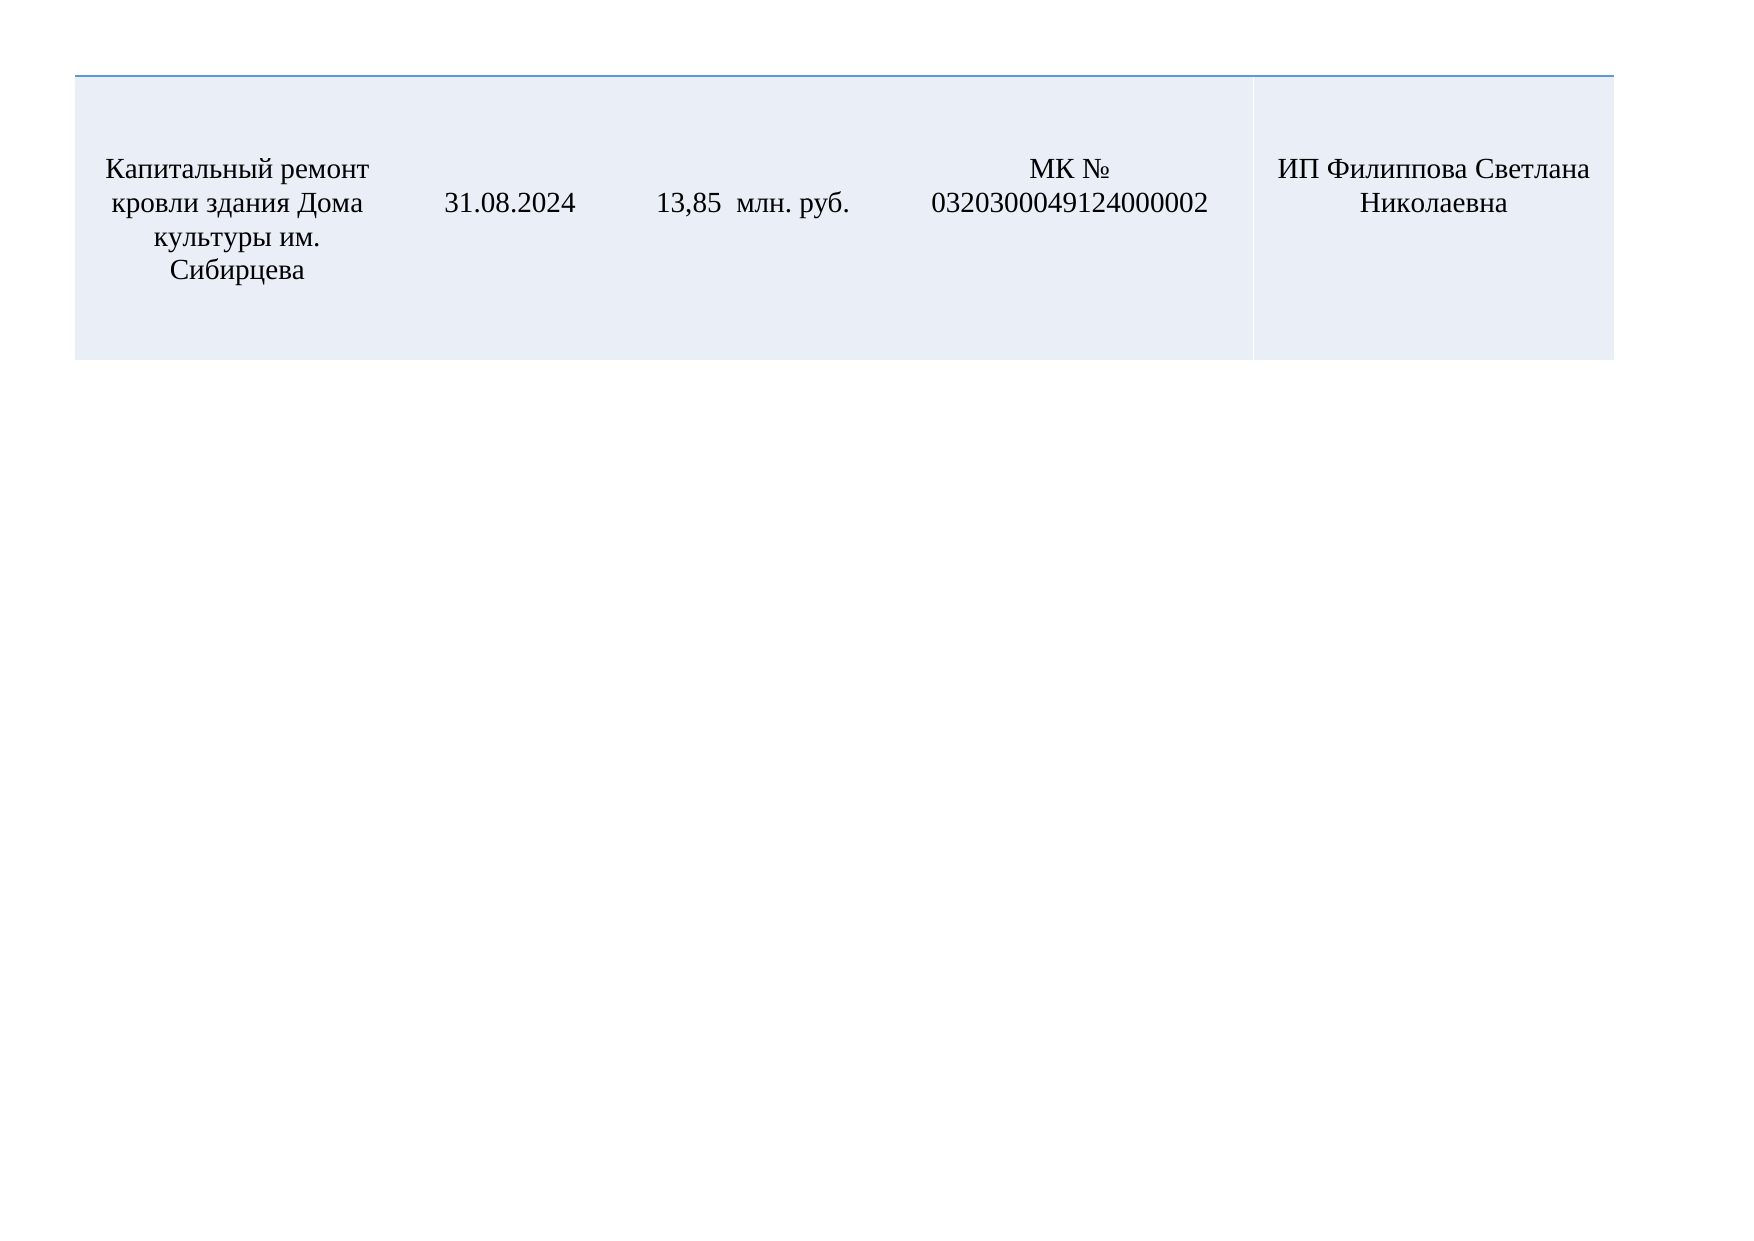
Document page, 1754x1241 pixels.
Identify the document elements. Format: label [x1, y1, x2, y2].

table_cell [620, 77, 885, 360]
table_cell [75, 77, 399, 360]
table_cell [885, 77, 1253, 360]
table_cell [1254, 77, 1614, 360]
table_cell [399, 77, 620, 360]
